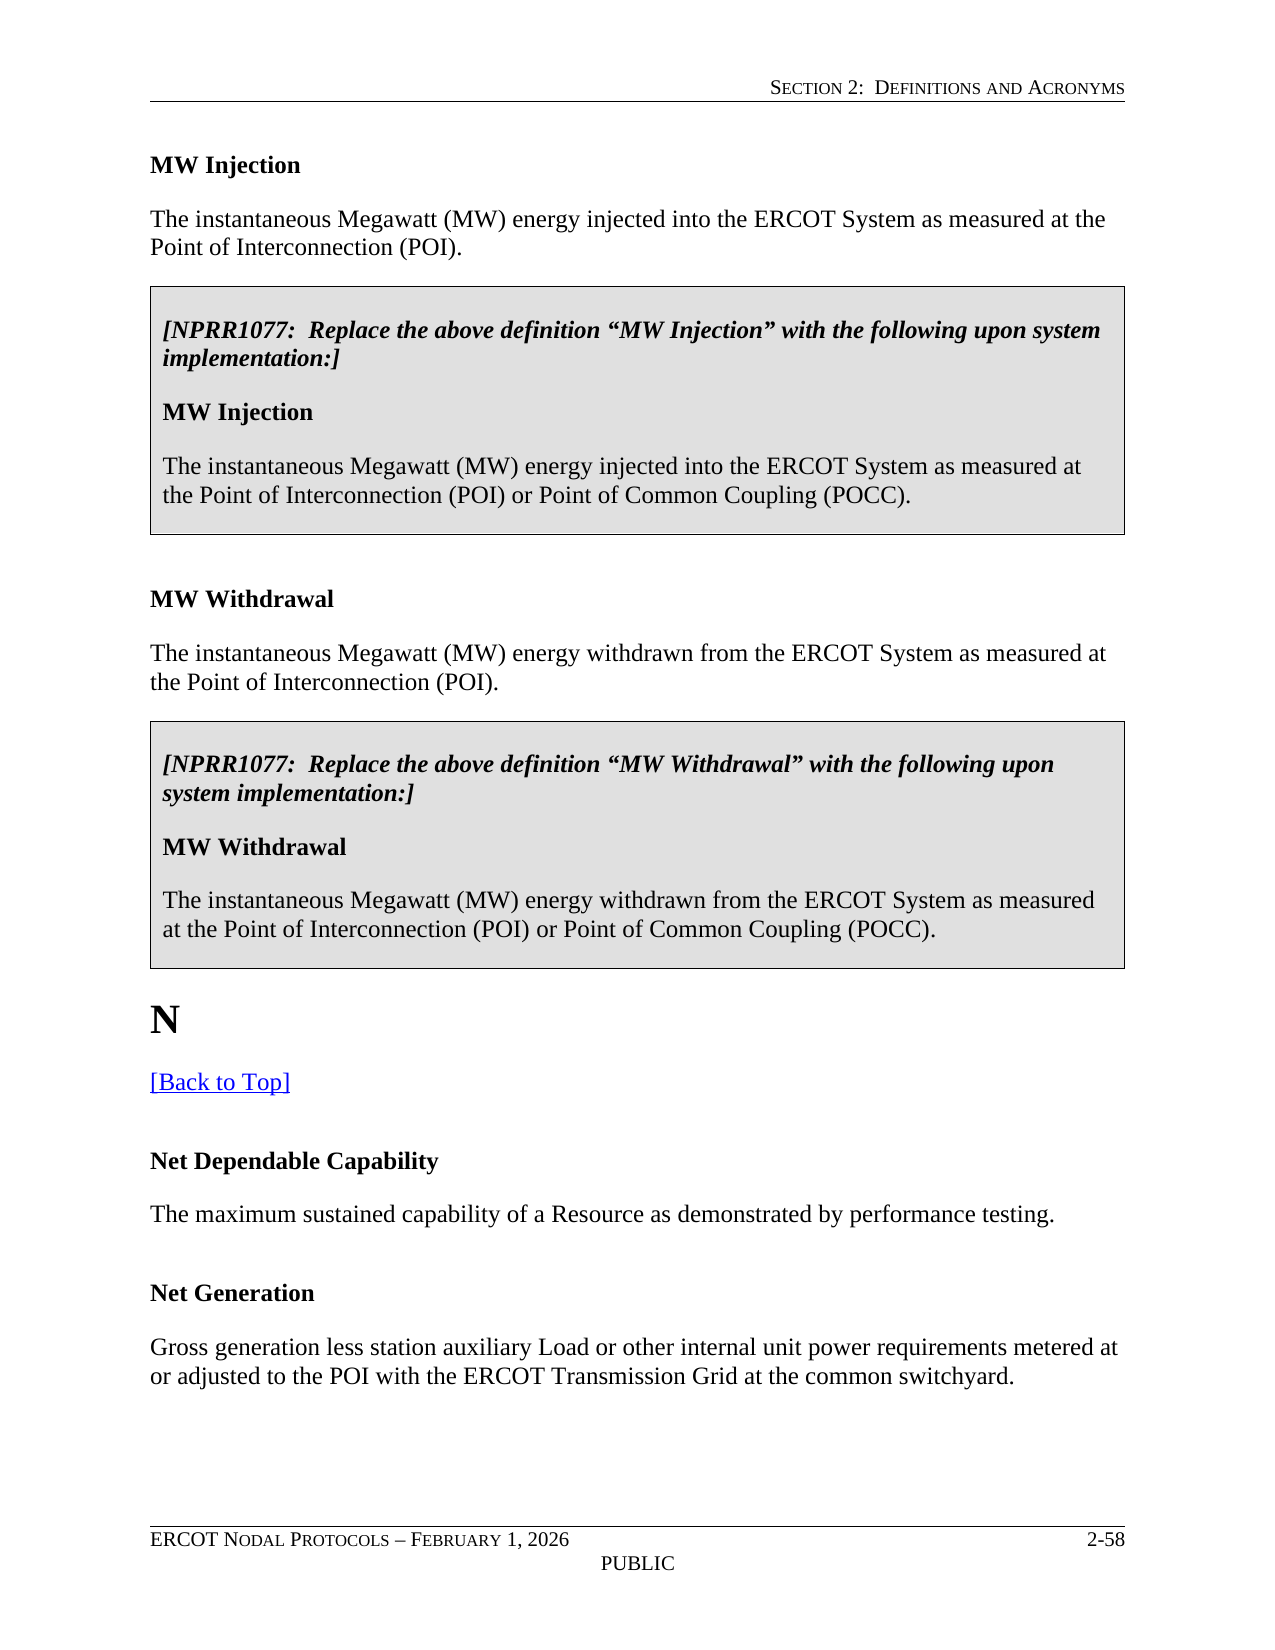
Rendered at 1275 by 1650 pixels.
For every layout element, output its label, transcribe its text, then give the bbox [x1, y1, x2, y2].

text Net Dependable Capability [150, 1146, 1125, 1174]
text Net Generation [150, 1278, 1125, 1307]
text MW Injection [150, 150, 1125, 179]
text The maximum sustained capability of a Resource as demonstrated by performance testing. [150, 1199, 1125, 1228]
text MW Withdrawal [150, 584, 1125, 613]
table_header [NPRR1077: Replace the above definition “MW Injection” with the following upon system implementation:] MW Injection The instantaneous Megawatt (MW) energy injected into the ERCOT System as measured at the Point of Interconnection (POI) or Point of Common Coupling (POCC). [151, 287, 1124, 533]
list [Back to Top] [150, 1067, 1125, 1096]
text The instantaneous Megawatt (MW) energy withdrawn from the ERCOT System as measured at the Point of Interconnection (POI). [150, 638, 1125, 696]
table_header [NPRR1077: Replace the above definition “MW Withdrawal” with the following upon system implementation:] MW Withdrawal The instantaneous Megawatt (MW) energy withdrawn from the ERCOT System as measured at the Point of Interconnection (POI) or Point of Common Coupling (POCC). [151, 722, 1124, 968]
text The instantaneous Megawatt (MW) energy injected into the ERCOT System as measured at the Point of Interconnection (POI). [150, 204, 1125, 261]
text N [150, 994, 1125, 1042]
text Gross generation less station auxiliary Load or other internal unit power requirements metered at or adjusted to the POI with the ERCOT Transmission Grid at the common switchyard. [150, 1332, 1125, 1389]
